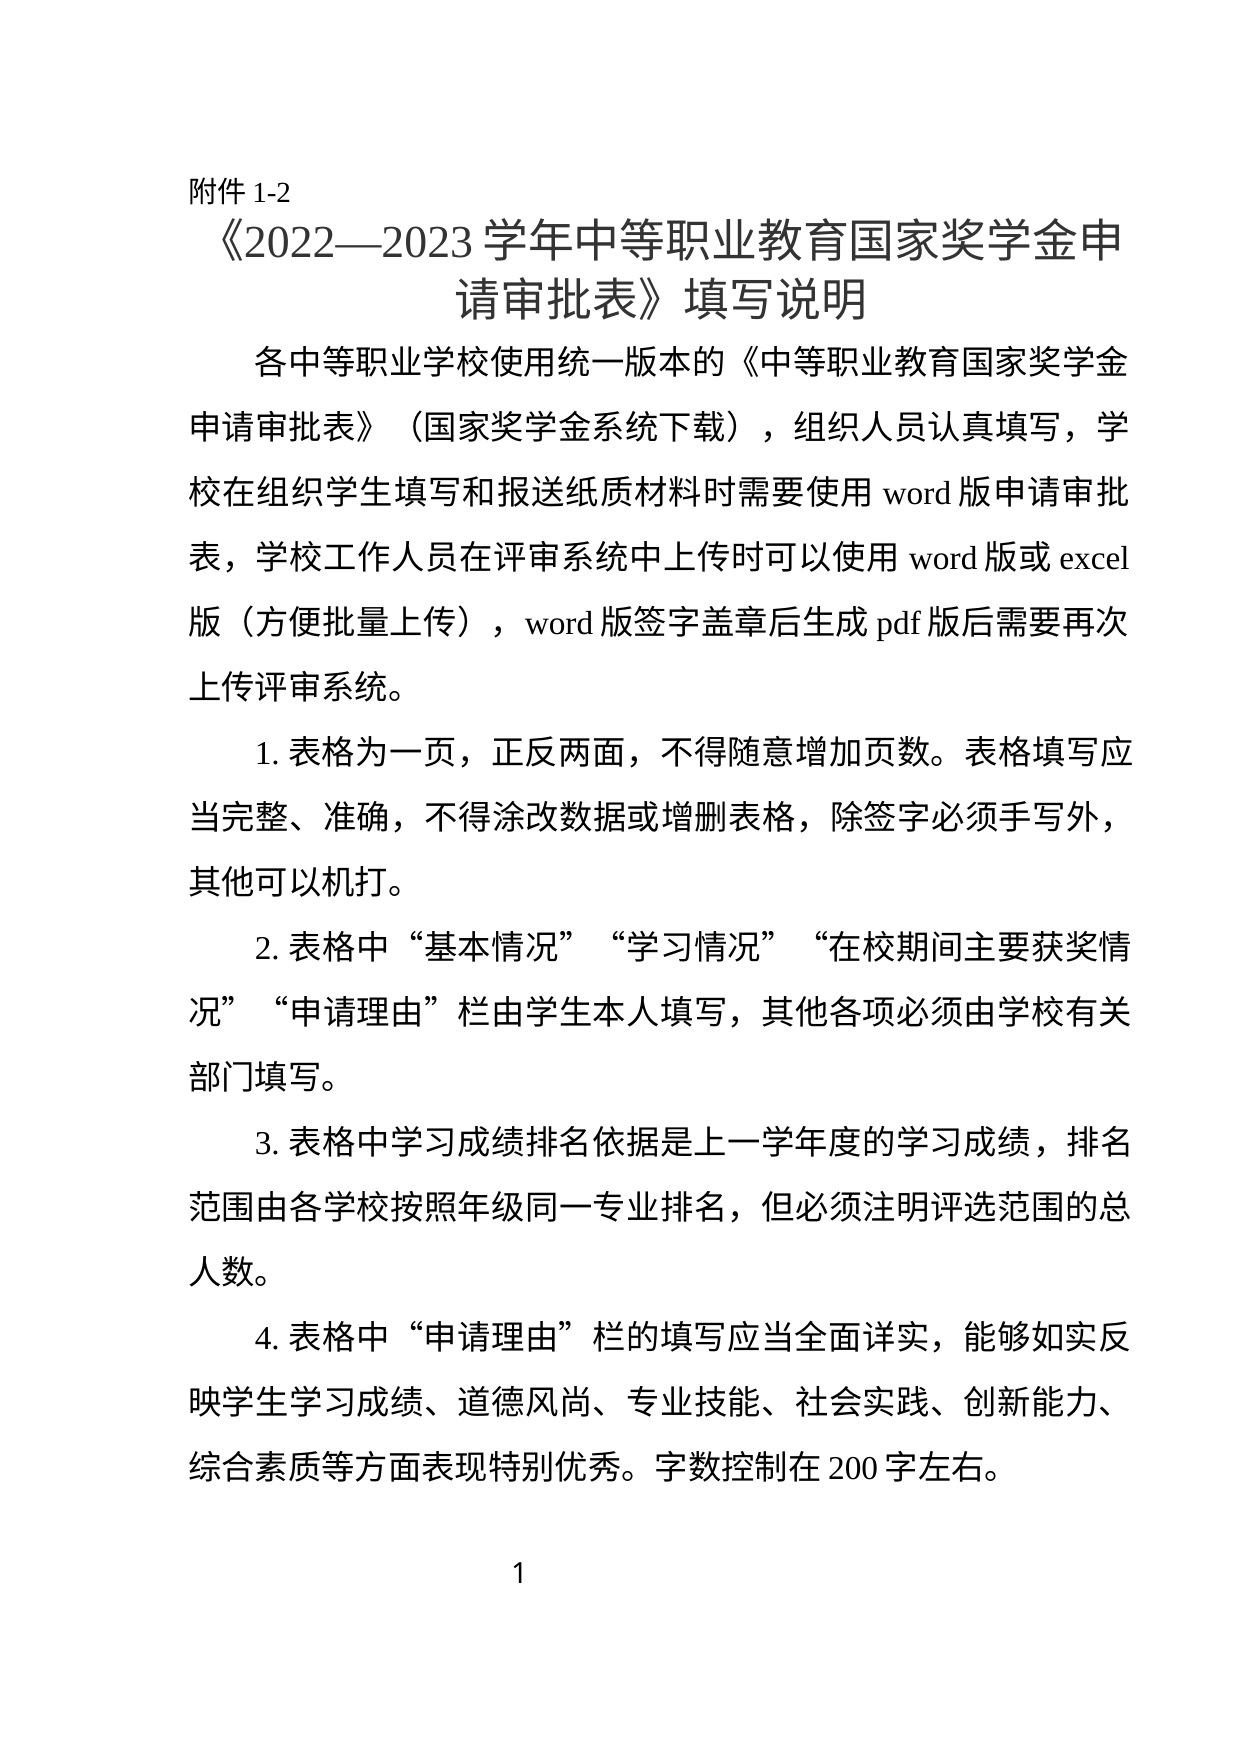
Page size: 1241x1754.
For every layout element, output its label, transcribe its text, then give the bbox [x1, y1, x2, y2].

text 2. 表格中“基本情况”“学习情况”“在校期间主要获奖情况”“申请理由”栏由学生本人填写，其他各项必须由学校有关部门填写。 [188, 913, 1134, 1108]
text 4. 表格中“申请理由”栏的填写应当全面详实，能够如实反映学生学习成绩、道德风尚、专业技能、社会实践、创新能力、综合素质等方面表现特别优秀。字数控制在200字左右。 [188, 1303, 1134, 1498]
text 《2022—2023学年中等职业教育国家奖学金申请审批表》填写说明 [188, 211, 1134, 328]
text 附件1-2 [188, 169, 1134, 211]
text 3. 表格中学习成绩排名依据是上一学年度的学习成绩，排名范围由各学校按照年级同一专业排名，但必须注明评选范围的总人数。 [188, 1108, 1134, 1303]
text 各中等职业学校使用统一版本的《中等职业教育国家奖学金申请审批表》（国家奖学金系统下载），组织人员认真填写，学校在组织学生填写和报送纸质材料时需要使用word版申请审批表，学校工作人员在评审系统中上传时可以使用word版或excel版（方便批量上传），word版签字盖章后生成pdf版后需要再次上传评审系统。 [188, 328, 1129, 718]
list 表格为一页，正反两面，不得随意增加页数。表格填写应当完整、准确，不得涂改数据或增删表格，除签字必须手写外，其他可以机打。 [188, 718, 1134, 913]
